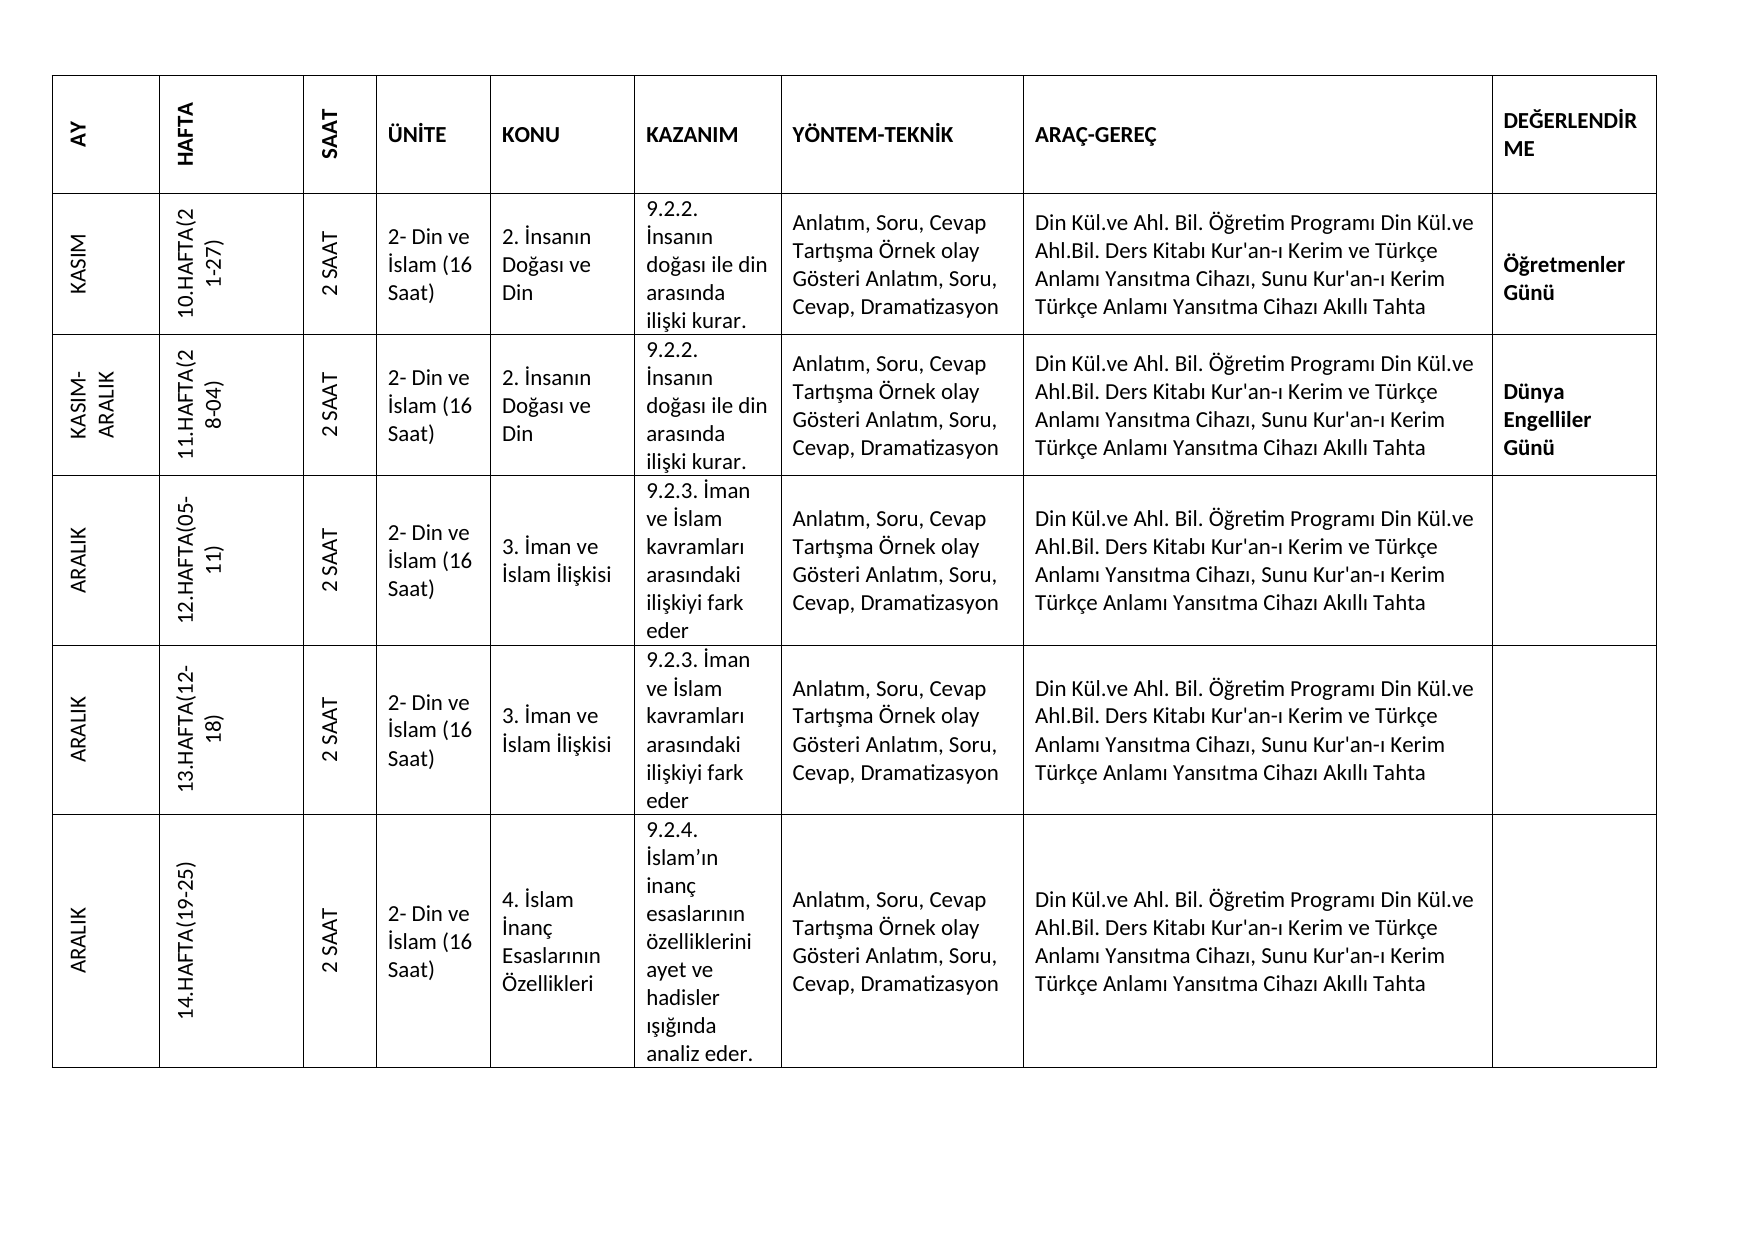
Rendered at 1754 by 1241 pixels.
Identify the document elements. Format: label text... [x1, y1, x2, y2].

table_cell Anlatım, Soru, Cevap Tartışma Örnek olay Gösteri Anlatım, Soru, Cevap, Dramatizasyon [782, 335, 1023, 475]
table_cell 14.HAFTA(19-25) [160, 815, 303, 1067]
table_header HAFTA [160, 76, 303, 193]
table_header KONU [491, 76, 634, 193]
table_cell 2 SAAT [304, 646, 376, 814]
table_cell 2 SAAT [304, 815, 376, 1067]
table_cell 2 SAAT [304, 194, 376, 334]
table_cell 10.HAFTA(21-27) [160, 194, 303, 334]
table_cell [1024, 815, 1492, 1067]
table_header KAZANIM [635, 76, 781, 193]
table_header ARAÇ-GEREÇ [1024, 76, 1492, 193]
table_cell 11.HAFTA(28-04) [160, 335, 303, 475]
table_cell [782, 815, 1023, 1067]
table_cell Anlatım, Soru, Cevap Tartışma Örnek olay Gösteri Anlatım, Soru, Cevap, Dramatizasyon [782, 646, 1023, 814]
table_cell ARALIK [53, 646, 159, 814]
table_cell 9.2.2. İnsanın doğası ile din arasında ilişki kurar. [635, 194, 781, 334]
table_cell [1493, 646, 1656, 814]
table_cell 12.HAFTA(05-11) [160, 476, 303, 644]
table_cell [1024, 194, 1492, 334]
table_cell KASIM-ARALIK [53, 335, 159, 475]
table_header AY [53, 76, 159, 193]
table_header DEĞERLENDİRME [1493, 76, 1656, 193]
table_cell 9.2.3. İman ve İslam kavramları arasındaki ilişkiyi fark eder [635, 646, 781, 814]
table_cell [1493, 815, 1656, 1067]
table_header YÖNTEM-TEKNİK [782, 76, 1023, 193]
table_cell 3. İman ve İslam İlişkisi [491, 476, 634, 644]
table_cell 13.HAFTA(12-18) [160, 646, 303, 814]
table_header ÜNİTE [377, 76, 490, 193]
table_cell 2 SAAT [304, 335, 376, 475]
table_header SAAT [304, 76, 376, 193]
table_cell Dünya Engelliler Günü [1493, 335, 1656, 475]
table_cell 2- Din ve İslam (16 Saat) [377, 815, 490, 1067]
table_cell ARALIK [53, 476, 159, 644]
table_cell 9.2.2. İnsanın doğası ile din arasında ilişki kurar. [635, 335, 781, 475]
table_cell 2- Din ve İslam (16 Saat) [377, 194, 490, 334]
table_cell 2. İnsanın Doğası ve Din [491, 194, 634, 334]
table_cell 3. İman ve İslam İlişkisi [491, 646, 634, 814]
table_cell Öğretmenler Günü [1493, 194, 1656, 334]
table_cell 2- Din ve İslam (16 Saat) [377, 476, 490, 644]
table_cell 2 SAAT [304, 476, 376, 644]
table_cell 2- Din ve İslam (16 Saat) [377, 335, 490, 475]
table_cell [1493, 476, 1656, 644]
table_cell Anlatım, Soru, Cevap Tartışma Örnek olay Gösteri Anlatım, Soru, Cevap, Dramatizasyon [782, 476, 1023, 644]
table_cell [782, 194, 1023, 334]
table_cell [635, 815, 781, 1067]
table_cell KASIM [53, 194, 159, 334]
table_cell 2. İnsanın Doğası ve Din [491, 335, 634, 475]
table_cell 4. İslam İnanç Esaslarının Özellikleri [491, 815, 634, 1067]
table_cell 2- Din ve İslam (16 Saat) [377, 646, 490, 814]
table_cell ARALIK [53, 815, 159, 1067]
table_cell 9.2.3. İman ve İslam kavramları arasındaki ilişkiyi fark eder [635, 476, 781, 644]
